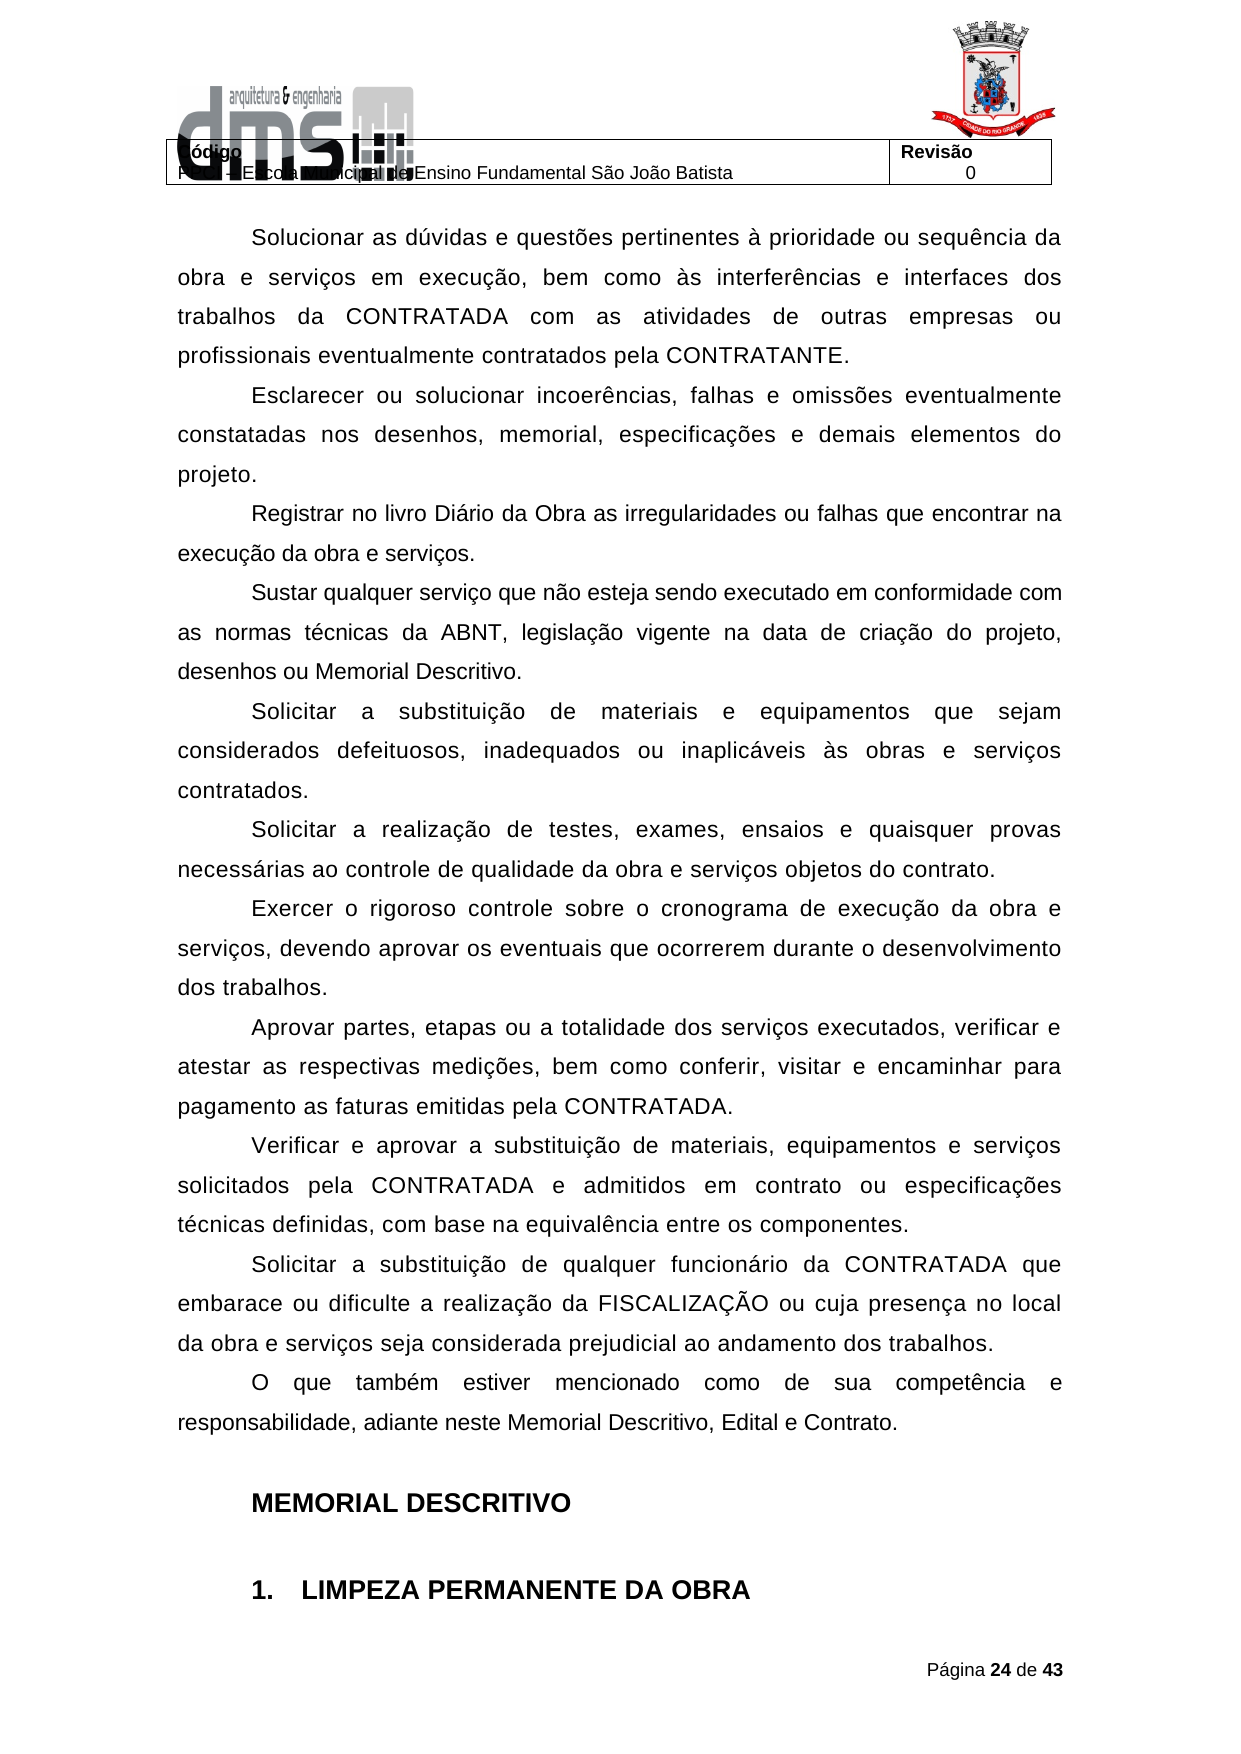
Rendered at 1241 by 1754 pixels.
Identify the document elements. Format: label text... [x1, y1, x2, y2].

text Solicitar a realização de testes, exames, ensaios e quaisquer provas necessárias ao controle de qualidade da obra e serviços objetos do contrato. [177, 816, 1063, 882]
text Aprovar partes, etapas ou a totalidade dos serviços executados, verificar e atestar as respectivas medições, bem como conferir, visitar e encaminhar para pagamento as faturas emitidas pela CONTRATADA. [177, 1014, 1063, 1119]
text Solucionar as dúvidas e questões pertinentes à prioridade ou sequência da obra e serviços em execução, bem como às interferências e interfaces dos trabalhos da CONTRATADA com as atividades de outras empresas ou profissionais eventualmente contratados pela CONTRATANTE. [177, 224, 1063, 369]
subtitle LIMPEZA PERMANENTE DA OBRA [177, 1574, 1063, 1605]
text Solicitar a substituição de qualquer funcionário da CONTRATADA que embarace ou dificulte a realização da FISCALIZAÇÃO ou cuja presença no local da obra e serviços seja considerada prejudicial ao andamento dos trabalhos. [177, 1251, 1063, 1356]
text O que também estiver mencionado como de sua competência e responsabilidade, adiante neste Memorial Descritivo, Edital e Contrato. [177, 1369, 1063, 1435]
picture [931, 21, 1056, 138]
text Exercer o rigoroso controle sobre o cronograma de execução da obra e serviços, devendo aprovar os eventuais que ocorrerem durante o desenvolvimento dos trabalhos. [177, 895, 1063, 1001]
text Sustar qualquer serviço que não esteja sendo executado em conformidade com as normas técnicas da ABNT, legislação vigente na data de criação do projeto, desenhos ou Memorial Descritivo. [177, 579, 1063, 685]
text Registrar no livro Diário da Obra as irregularidades ou falhas que encontrar na execução da obra e serviços. [177, 500, 1063, 566]
text Esclarecer ou solucionar incoerências, falhas e omissões eventualmente constatadas nos desenhos, memorial, especificações e demais elementos do projeto. [177, 382, 1063, 487]
text Solicitar a substituição de materiais e equipamentos que sejam considerados defeituosos, inadequados ou inaplicáveis às obras e serviços contratados. [177, 698, 1063, 803]
subtitle MEMORIAL DESCRITIVO [251, 1487, 1063, 1519]
text Verificar e aprovar a substituição de materiais, equipamentos e serviços solicitados pela CONTRATADA e admitidos em contrato ou especificações técnicas definidas, com base na equivalência entre os componentes. [177, 1132, 1063, 1237]
picture [177, 86, 414, 139]
picture [177, 140, 414, 181]
